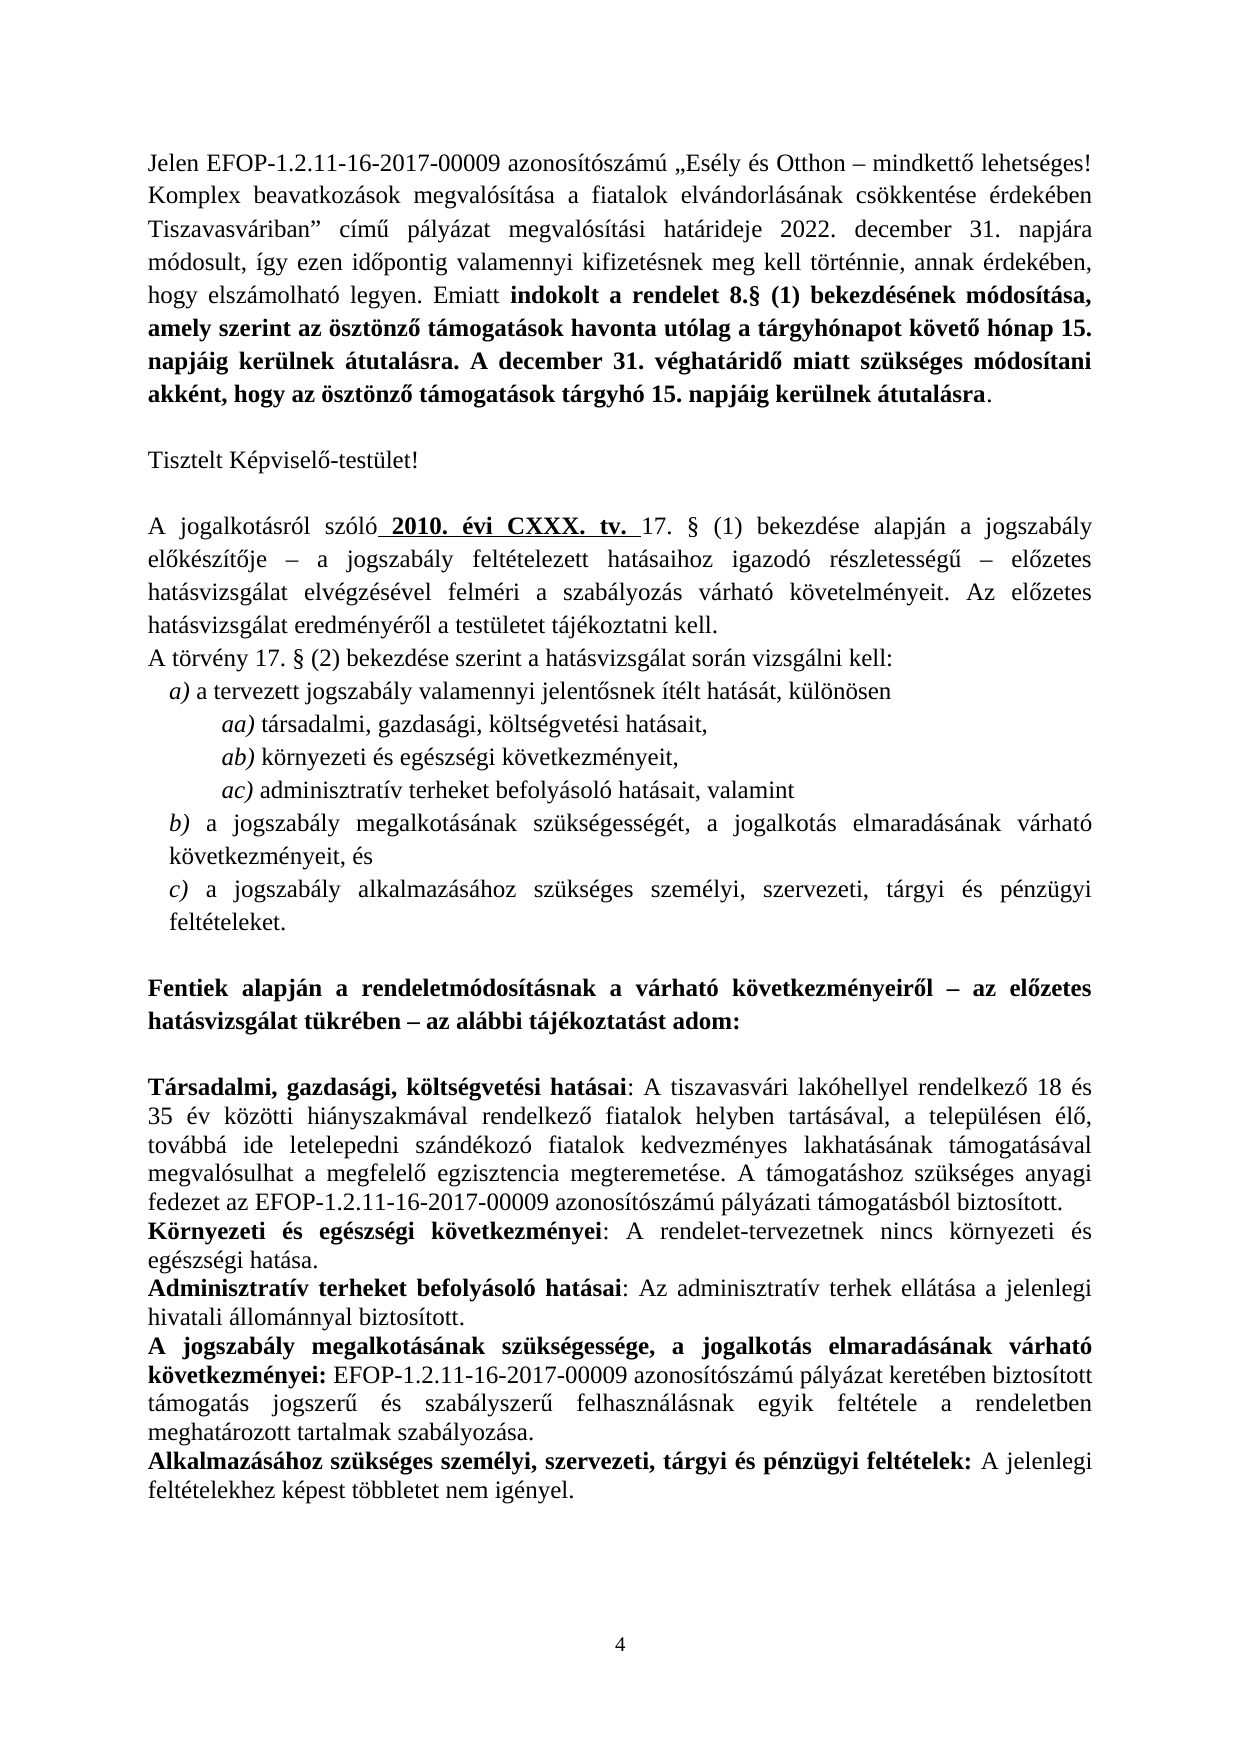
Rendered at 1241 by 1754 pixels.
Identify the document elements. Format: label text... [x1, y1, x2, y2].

text Tisztelt Képviselő-testület! [148, 445, 1093, 473]
text A jogalkotásról szóló 2010. évi CXXX. tv. 17. § (1) bekezdése alapján a jogszabály előkészítője – a jogszabály feltételezett hatásaihoz igazodó részletességű – előzetes hatásvizsgálat elvégzésével felméri a szabályozás várható követelményeit. Az előzetes hatásvizsgálat eredményéről a testületet tájékoztatni kell. [148, 511, 1093, 639]
text Alkalmazásához szükséges személyi, szervezeti, tárgyi és pénzügyi feltételek: A jelenlegi feltételekhez képest többletet nem igényel. [148, 1446, 1093, 1503]
text Társadalmi, gazdasági, költségvetési hatásai: A tiszavasvári lakóhellyel rendelkező 18 és 35 év közötti hiányszakmával rendelkező fiatalok helyben tartásával, a településen élő, továbbá ide letelepedni szándékozó fiatalok kedvezményes lakhatásának támogatásával megvalósulhat a megfelelő egzisztencia megteremetése. A támogatáshoz szükséges anyagi fedezet az EFOP-1.2.11-16-2017-00009 azonosítószámú pályázati támogatásból biztosított. [148, 1072, 1093, 1216]
text c) a jogszabály alkalmazásához szükséges személyi, szervezeti, tárgyi és pénzügyi feltételeket. [169, 874, 1093, 936]
text ab) környezeti és egészségi következményeit, [148, 742, 1093, 771]
text A törvény 17. § (2) bekezdése szerint a hatásvizsgálat során vizsgálni kell: [148, 643, 1093, 672]
text A jogszabály megalkotásának szükségessége, a jogalkotás elmaradásának várható következményei: EFOP-1.2.11-16-2017-00009 azonosítószámú pályázat keretében biztosított támogatás jogszerű és szabályszerű felhasználásnak egyik feltétele a rendeletben meghatározott tartalmak szabályozása. [148, 1331, 1093, 1446]
text Adminisztratív terheket befolyásoló hatásai: Az adminisztratív terhek ellátása a jelenlegi hivatali állománnyal biztosított. [148, 1273, 1093, 1331]
text aa) társadalmi, gazdasági, költségvetési hatásait, [148, 709, 1093, 738]
text a) a tervezett jogszabály valamennyi jelentősnek ítélt hatását, különösen [148, 676, 1093, 705]
text Fentiek alapján a rendeletmódosításnak a várható következményeiről – az előzetes hatásvizsgálat tükrében – az alábbi tájékoztatást adom: [148, 973, 1093, 1035]
text Környezeti és egészségi következményei: A rendelet-tervezetnek nincs környezeti és egészségi hatása. [148, 1216, 1093, 1273]
text ac) adminisztratív terheket befolyásoló hatásait, valamint [148, 775, 1093, 804]
text Jelen EFOP-1.2.11-16-2017-00009 azonosítószámú „Esély és Otthon – mindkettő lehetséges! Komplex beavatkozások megvalósítása a fiatalok elvándorlásának csökkentése érdekében Tiszavasváriban” című pályázat megvalósítási határideje 2022. december 31. napjára módosult, így ezen időpontig valamennyi kifizetésnek meg kell történnie, annak érdekében, hogy elszámolható legyen. Emiatt indokolt a rendelet 8.§ (1) bekezdésének módosítása, amely szerint az ösztönző támogatások havonta utólag a tárgyhónapot követő hónap 15. napjáig kerülnek átutalásra. A december 31. véghatáridő miatt szükséges módosítani akként, hogy az ösztönző támogatások tárgyhó 15. napjáig kerülnek átutalásra. [148, 148, 1093, 407]
text b) a jogszabály megalkotásának szükségességét, a jogalkotás elmaradásának várható következményeit, és [169, 808, 1093, 870]
